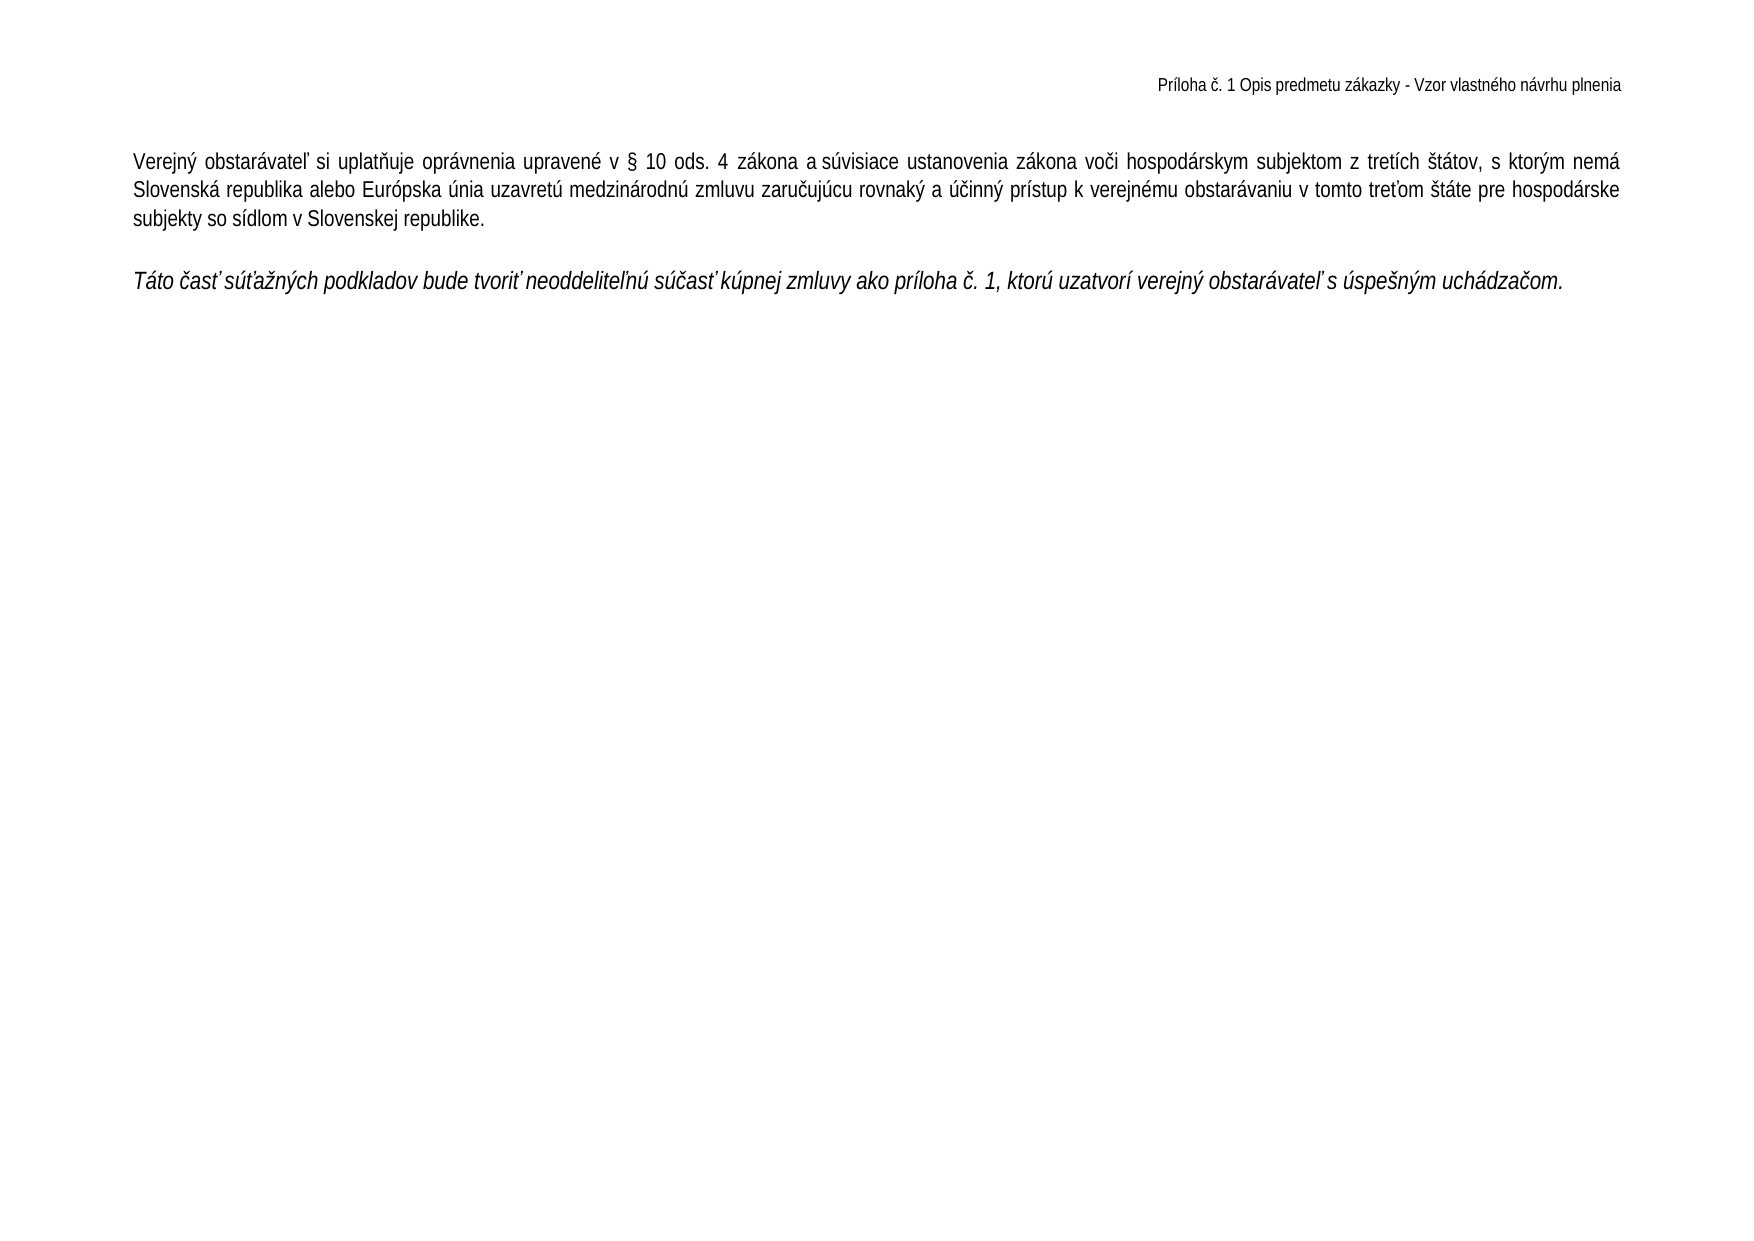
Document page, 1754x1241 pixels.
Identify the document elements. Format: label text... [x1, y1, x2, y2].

text Táto časť súťažných podkladov bude tvoriť neoddeliteľnú súčasť kúpnej zmluvy ako príloha č. 1, ktorú uzatvorí verejný obstarávateľ s úspešným uchádzačom. [133, 266, 1621, 294]
text Verejný obstarávateľ si uplatňuje oprávnenia upravené v § 10 ods. 4 zákona a súvisiace ustanovenia zákona voči hospodárskym subjektom z tretích štátov, s ktorým nemá Slovenská republika alebo Európska únia uzavretú medzinárodnú zmluvu zaručujúcu rovnaký a účinný prístup k verejnému obstarávaniu v tomto treťom štáte pre hospodárske subjekty so sídlom v Slovenskej republike. [133, 148, 1621, 231]
